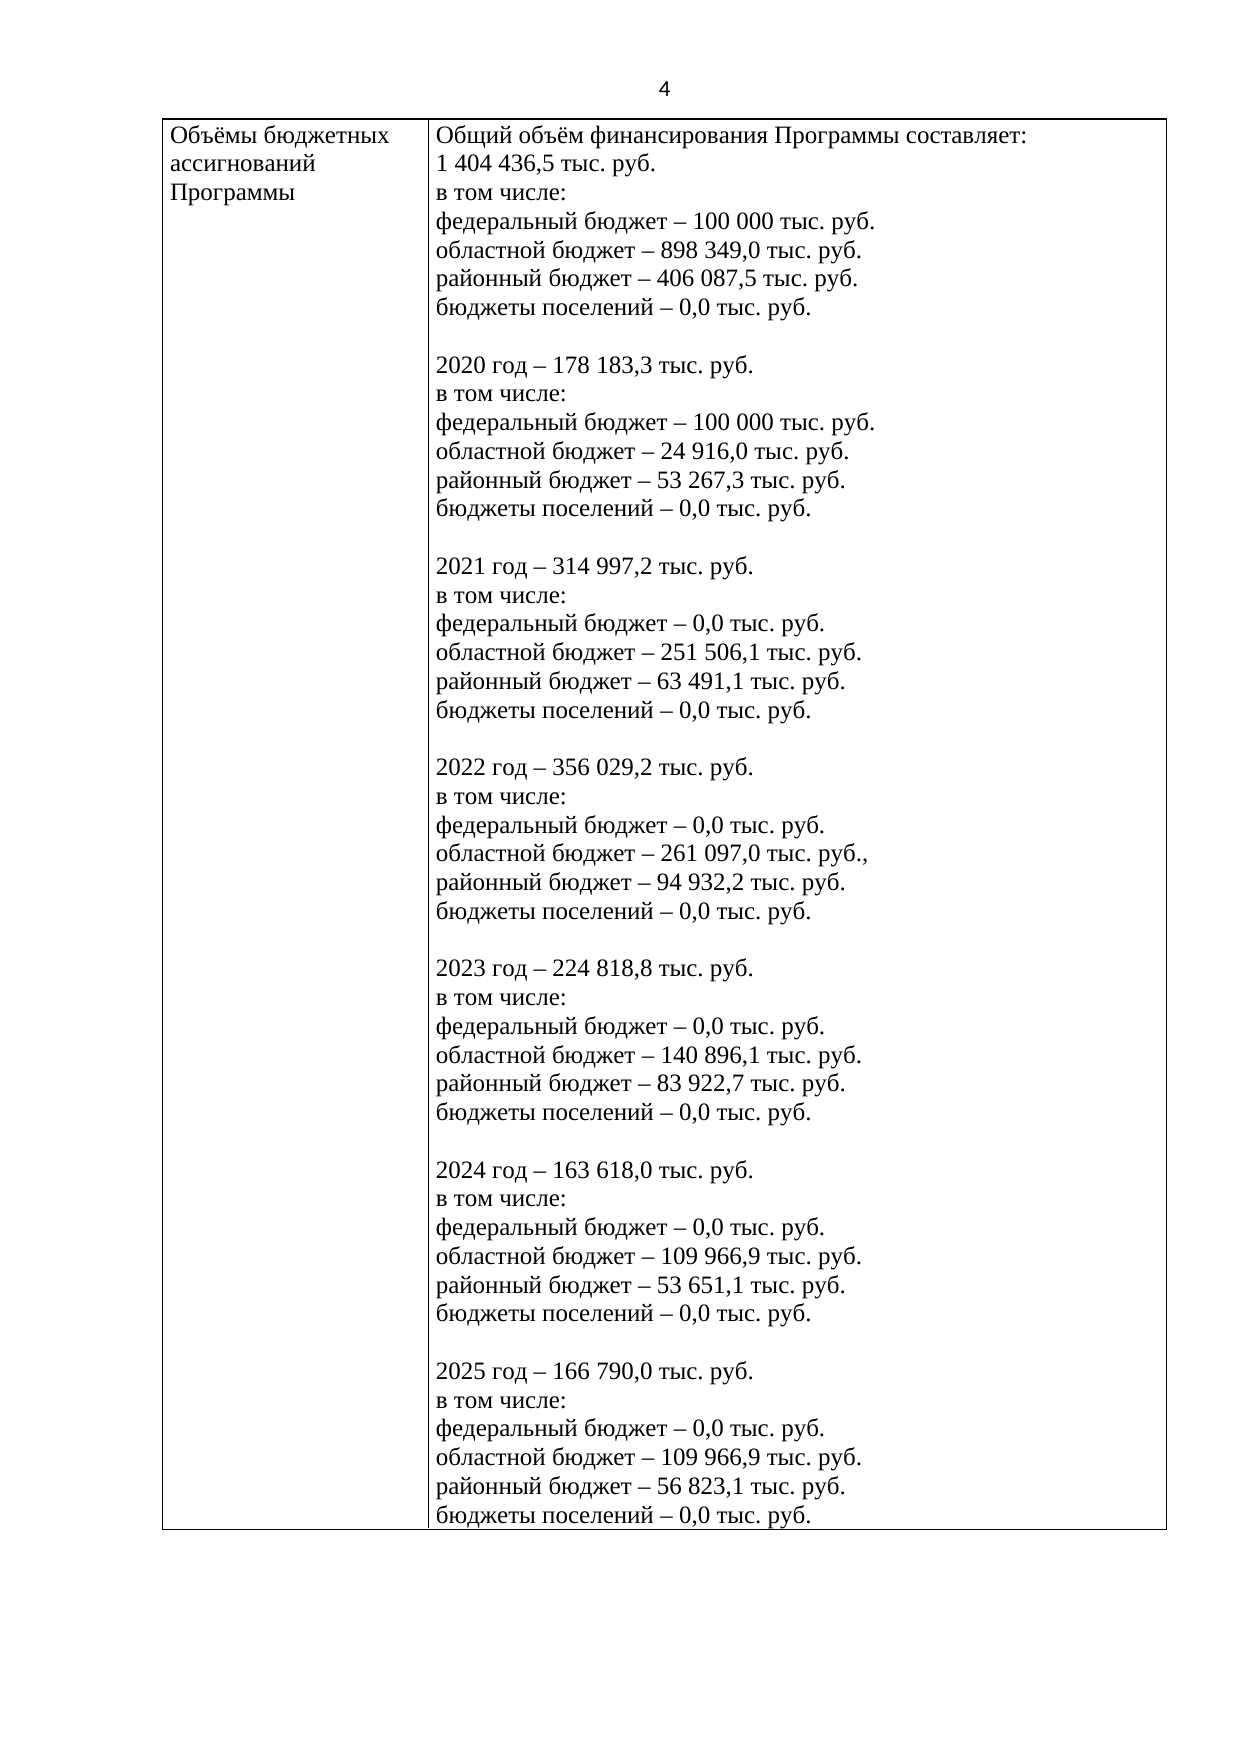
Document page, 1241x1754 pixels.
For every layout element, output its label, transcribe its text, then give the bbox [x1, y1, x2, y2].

table_cell Объёмы бюджетных ассигнований Программы [163, 120, 428, 1528]
table_cell Общий объём финансирования Программы составляет: 1 404 436,5 тыс. руб. в том числе: федеральный бюджет – 100 000 тыс. руб. областной бюджет – 898 349,0 тыс. руб. районный бюджет – 406 087,5 тыс. руб. бюджеты поселений – 0,0 тыс. руб. 2020 год – 178 183,3 тыс. руб. в том числе: федеральный бюджет – 100 000 тыс. руб. областной бюджет – 24 916,0 тыс. руб. районный бюджет – 53 267,3 тыс. руб. бюджеты поселений – 0,0 тыс. руб. 2021 год – 314 997,2 тыс. руб. в том числе: федеральный бюджет – 0,0 тыс. руб. областной бюджет – 251 506,1 тыс. руб. районный бюджет – 63 491,1 тыс. руб. бюджеты поселений – 0,0 тыс. руб. 2022 год – 356 029,2 тыс. руб. в том числе: федеральный бюджет – 0,0 тыс. руб. областной бюджет – 261 097,0 тыс. руб., районный бюджет – 94 932,2 тыс. руб. бюджеты поселений – 0,0 тыс. руб. 2023 год – 224 818,8 тыс. руб. в том числе: федеральный бюджет – 0,0 тыс. руб. областной бюджет – 140 896,1 тыс. руб. районный бюджет – 83 922,7 тыс. руб. бюджеты поселений – 0,0 тыс. руб. 2024 год – 163 618,0 тыс. руб. в том числе: федеральный бюджет – 0,0 тыс. руб. областной бюджет – 109 966,9 тыс. руб. районный бюджет – 53 651,1 тыс. руб. бюджеты поселений – 0,0 тыс. руб. 2025 год – 166 790,0 тыс. руб. в том числе: федеральный бюджет – 0,0 тыс. руб. областной бюджет – 109 966,9 тыс. руб. районный бюджет – 56 823,1 тыс. руб. бюджеты поселений – 0,0 тыс. руб. [429, 120, 1166, 1528]
